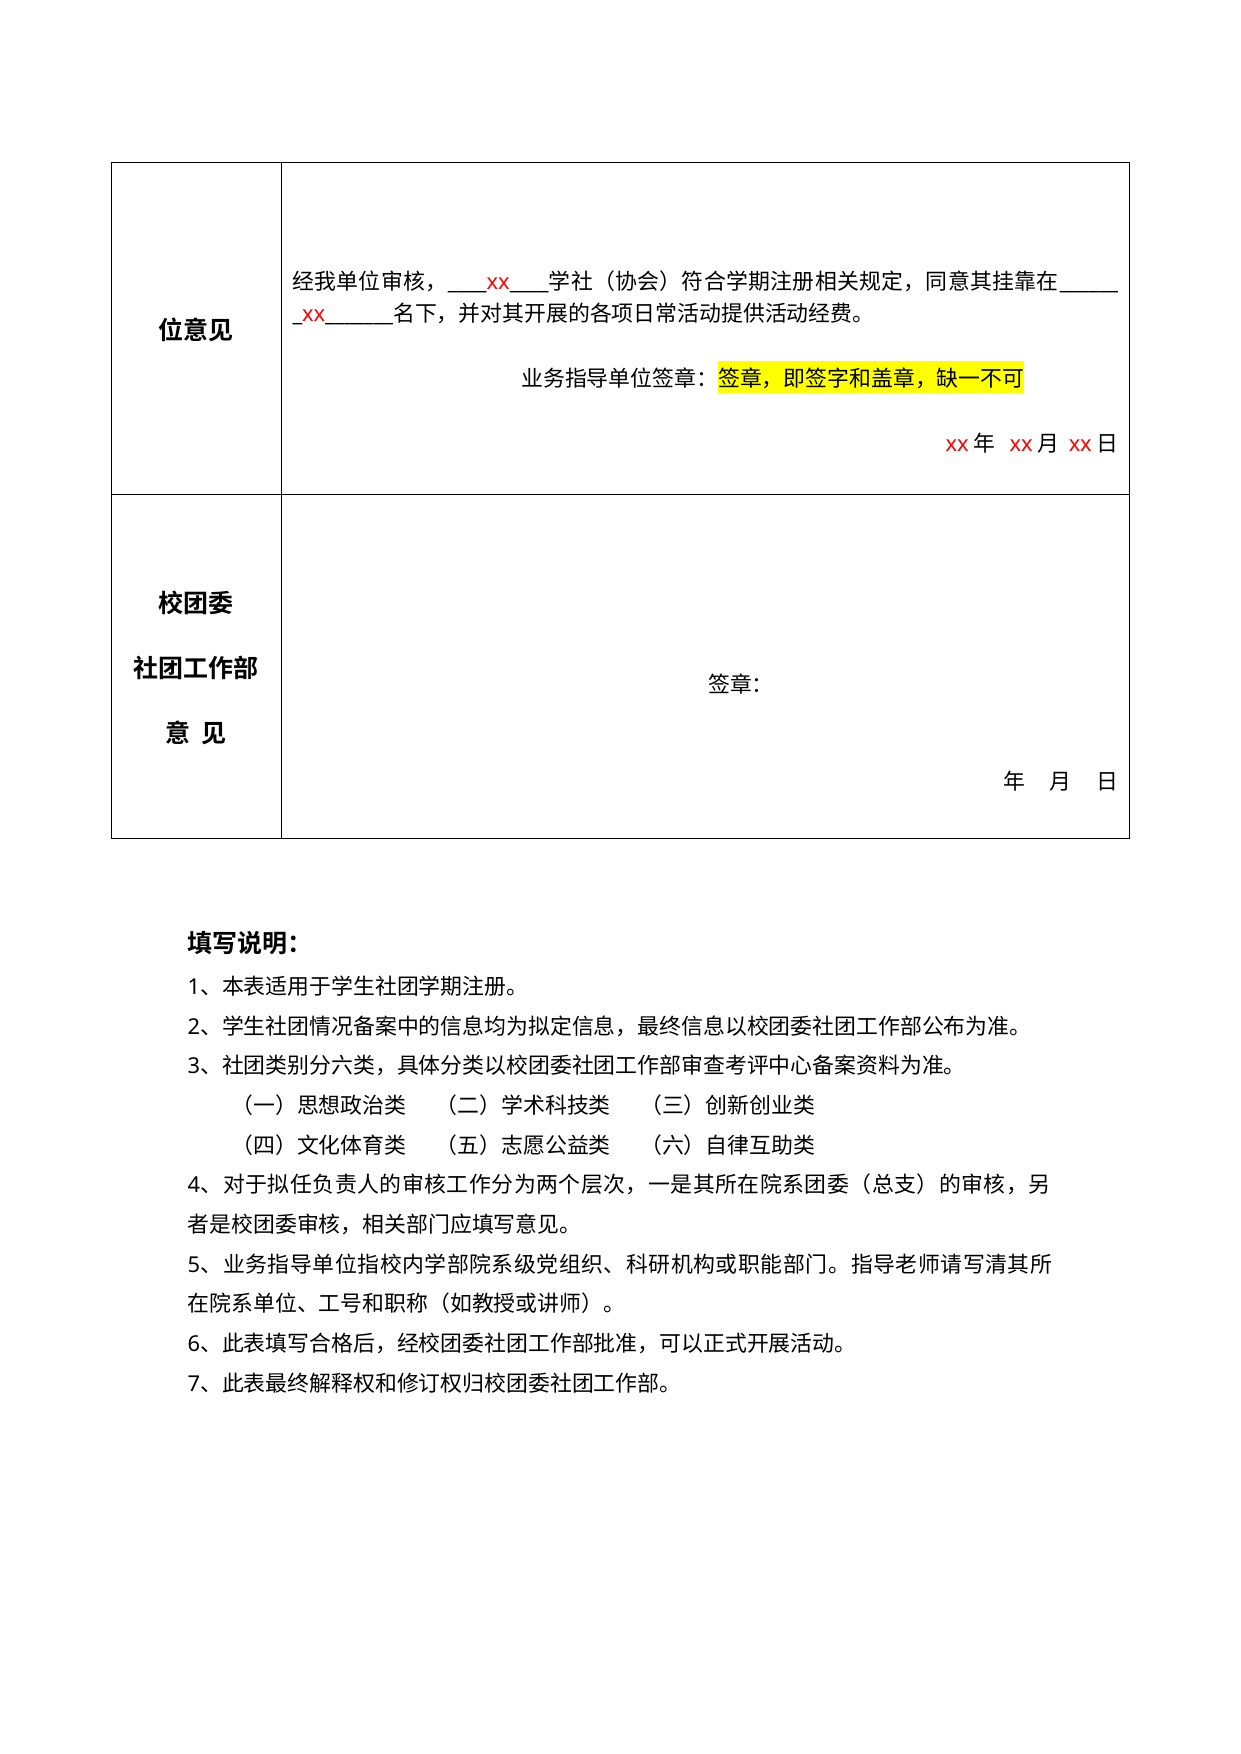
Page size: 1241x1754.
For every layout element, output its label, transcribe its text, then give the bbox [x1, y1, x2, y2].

text 6、此表填写合格后，经校团委社团工作部批准，可以正式开展活动。 [187, 1326, 1053, 1358]
table_cell 校团委 社团工作部 意 见 [112, 495, 281, 838]
table_cell 业务指导单位意见 [112, 163, 281, 494]
text 5、业务指导单位指校内学部院系级党组织、科研机构或职能部门。指导老师请写清其所在院系单位、工号和职称（如教授或讲师）。 [187, 1247, 1053, 1318]
table_cell 签章： 年 月 日 [282, 495, 1129, 838]
text （四）文化体育类 （五）志愿公益类 （六）自律互助类 [231, 1128, 1053, 1159]
text 填写说明： [187, 924, 1053, 960]
text 2、学生社团情况备案中的信息均为拟定信息，最终信息以校团委社团工作部公布为准。 [187, 1009, 1053, 1041]
text 4、对于拟任负责人的审核工作分为两个层次，一是其所在院系团委（总支）的审核，另者是校团委审核，相关部门应填写意见。 [187, 1167, 1053, 1239]
text 3、社团类别分六类，具体分类以校团委社团工作部审查考评中心备案资料为准。 [187, 1048, 1053, 1080]
text 1、本表适用于学生社团学期注册。 [187, 969, 1053, 1001]
text 7、此表最终解释权和修订权归校团委社团工作部。 [187, 1366, 1053, 1397]
text （一）思想政治类 （二）学术科技类 （三）创新创业类 [231, 1088, 1053, 1120]
table_cell 经我单位审核，____xx____学社（协会）符合学期注册相关规定，同意其挂靠在_______xx_______名下，并对其开展的各项日常活动提供活动经费。 业务指导单位签章：签章，即签字和盖章，缺一不可 xx年 xx月 xx日 [282, 163, 1129, 494]
